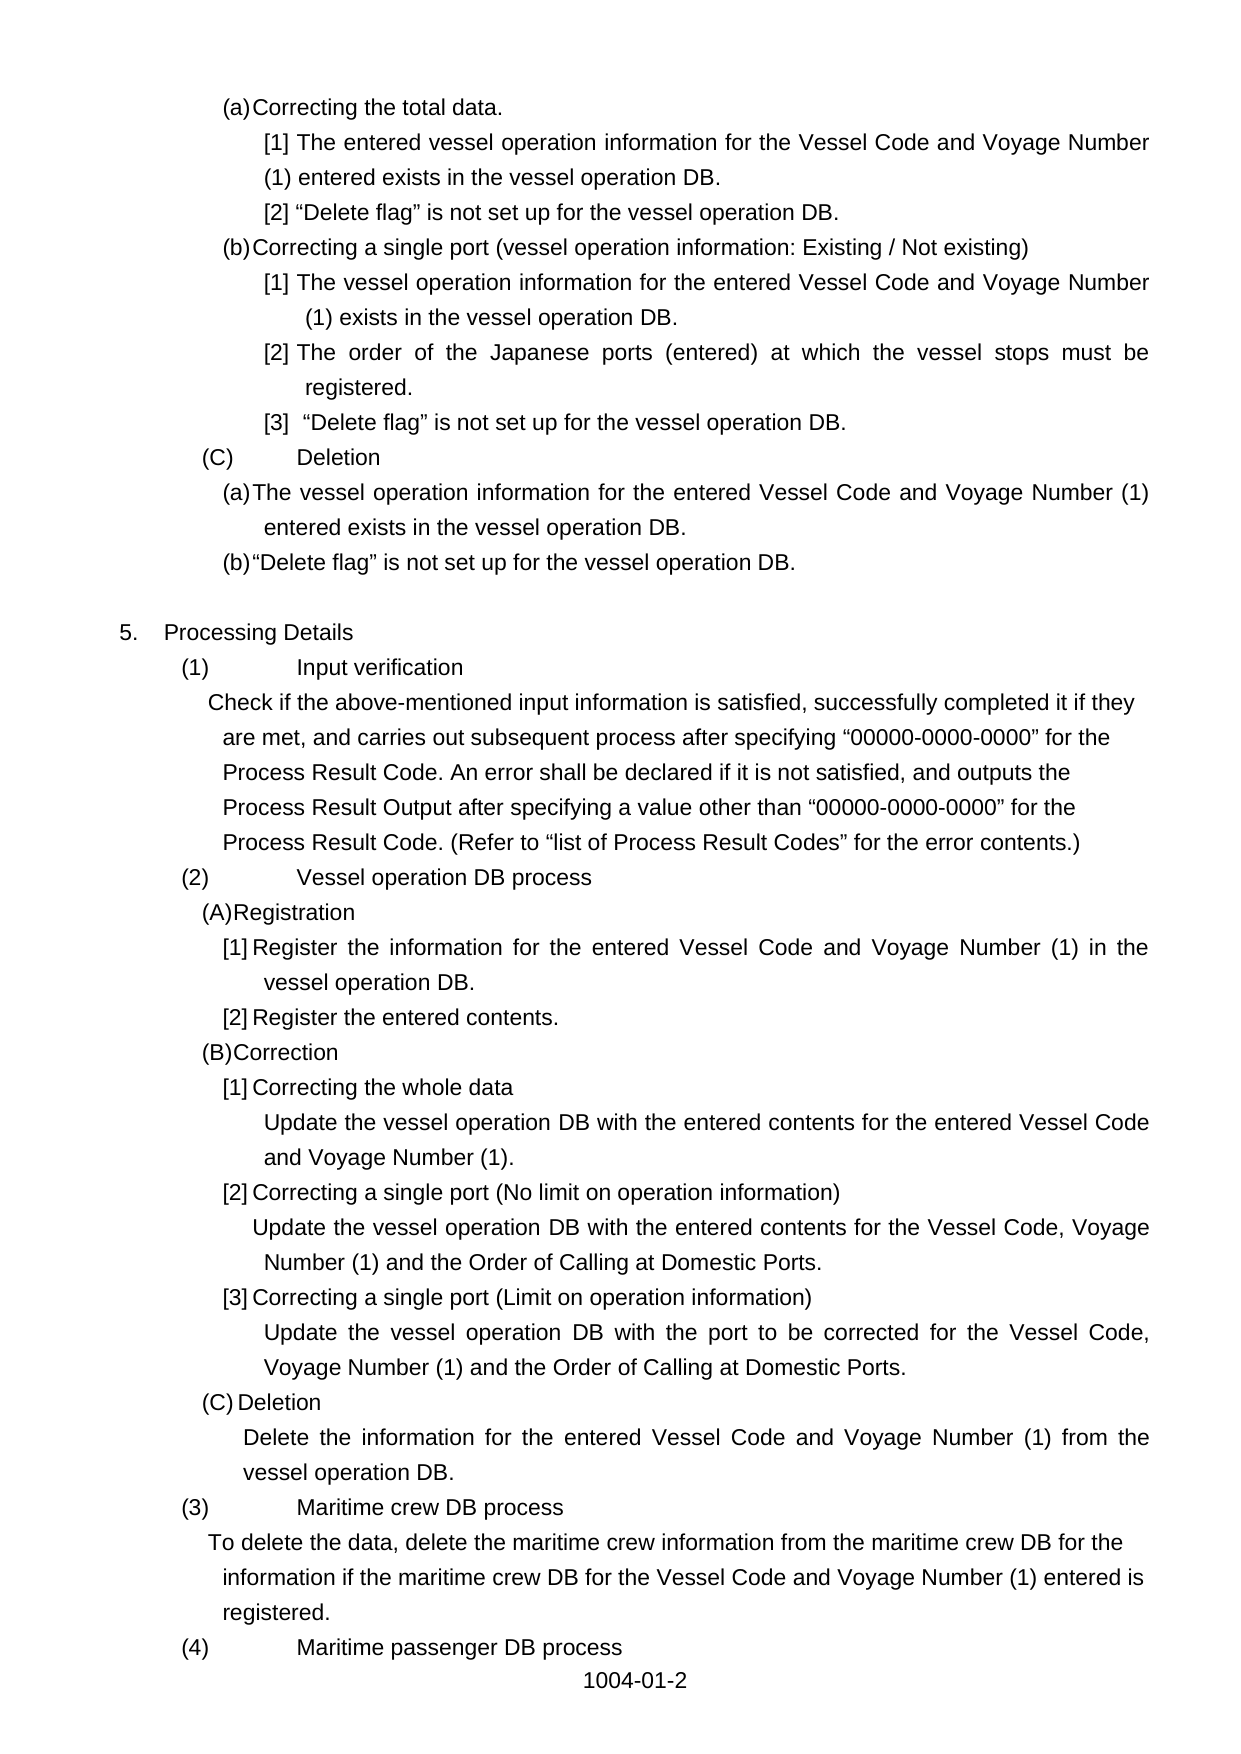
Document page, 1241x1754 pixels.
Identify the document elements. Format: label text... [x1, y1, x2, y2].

text To delete the data, delete the maritime crew information from the maritime crew DB for the information if the maritime crew DB for the Vessel Code and Voyage Number (1) entered is registered. [163, 1524, 1150, 1629]
text [3] “Delete flag” is not set up for the vessel operation DB. [252, 404, 1150, 439]
text (b) Correcting a single port (vessel operation information: Existing / Not existing) [208, 229, 1150, 264]
text [3] Correcting a single port (Limit on operation information) Update the vessel operation DB with the port to be corrected for the Vessel Code, Voyage Number (1) and the Order of Calling at Domestic Ports. [208, 1279, 1150, 1384]
text Update the vessel operation DB with the entered contents for the Vessel Code, Voyage Number (1) and the Order of Calling at Domestic Ports. [208, 1209, 1150, 1279]
text (a) The vessel operation information for the entered Vessel Code and Voyage Number (1) entered exists in the vessel operation DB. [208, 474, 1150, 544]
text (C) Deletion [193, 1384, 1150, 1419]
text (C) Deletion [193, 439, 1150, 474]
text (B) Correction [189, 1034, 1150, 1069]
text (1) Input verification [163, 649, 1150, 684]
text [1] Correcting the whole data Update the vessel operation DB with the entered contents for the entered Vessel Code and Voyage Number (1). [208, 1069, 1150, 1174]
text Delete the information for the entered Vessel Code and Voyage Number (1) from the vessel operation DB. [226, 1419, 1150, 1489]
text Check if the above-mentioned input information is satisfied, successfully completed it if they are met, and carries out subsequent process after specifying “00000-0000-0000” for the Process Result Code. An error shall be declared if it is not satisfied, and outputs the Process Result Output after specifying a value other than “00000-0000-0000” for the Process Result Code. (Refer to “list of Process Result Codes” for the error contents.) [163, 684, 1150, 859]
text (a) Correcting the total data. [1] The entered vessel operation information for the Vessel Code and Voyage Number (1) entered exists in the vessel operation DB. [2] “Delete flag” is not set up for the vessel operation DB. [208, 89, 1150, 229]
text (4) Maritime passenger DB process [163, 1629, 1150, 1664]
text (b) “Delete flag” is not set up for the vessel operation DB. [208, 544, 1150, 579]
text [1] Register the information for the entered Vessel Code and Voyage Number (1) in the vessel operation DB. [208, 929, 1150, 999]
text [2] Correcting a single port (No limit on operation information) [208, 1174, 1150, 1209]
text [1] The vessel operation information for the entered Vessel Code and Voyage Number (1) exists in the vessel operation DB. [252, 264, 1150, 334]
text (A) Registration [189, 894, 1150, 929]
text (2) Vessel operation DB process [163, 859, 1150, 894]
text (3) Maritime crew DB process [163, 1489, 1150, 1524]
text [2] The order of the Japanese ports (entered) at which the vessel stops must be registered. [252, 334, 1150, 404]
text 5. Processing Details [119, 614, 1150, 649]
text [2] Register the entered contents. [208, 999, 1150, 1034]
